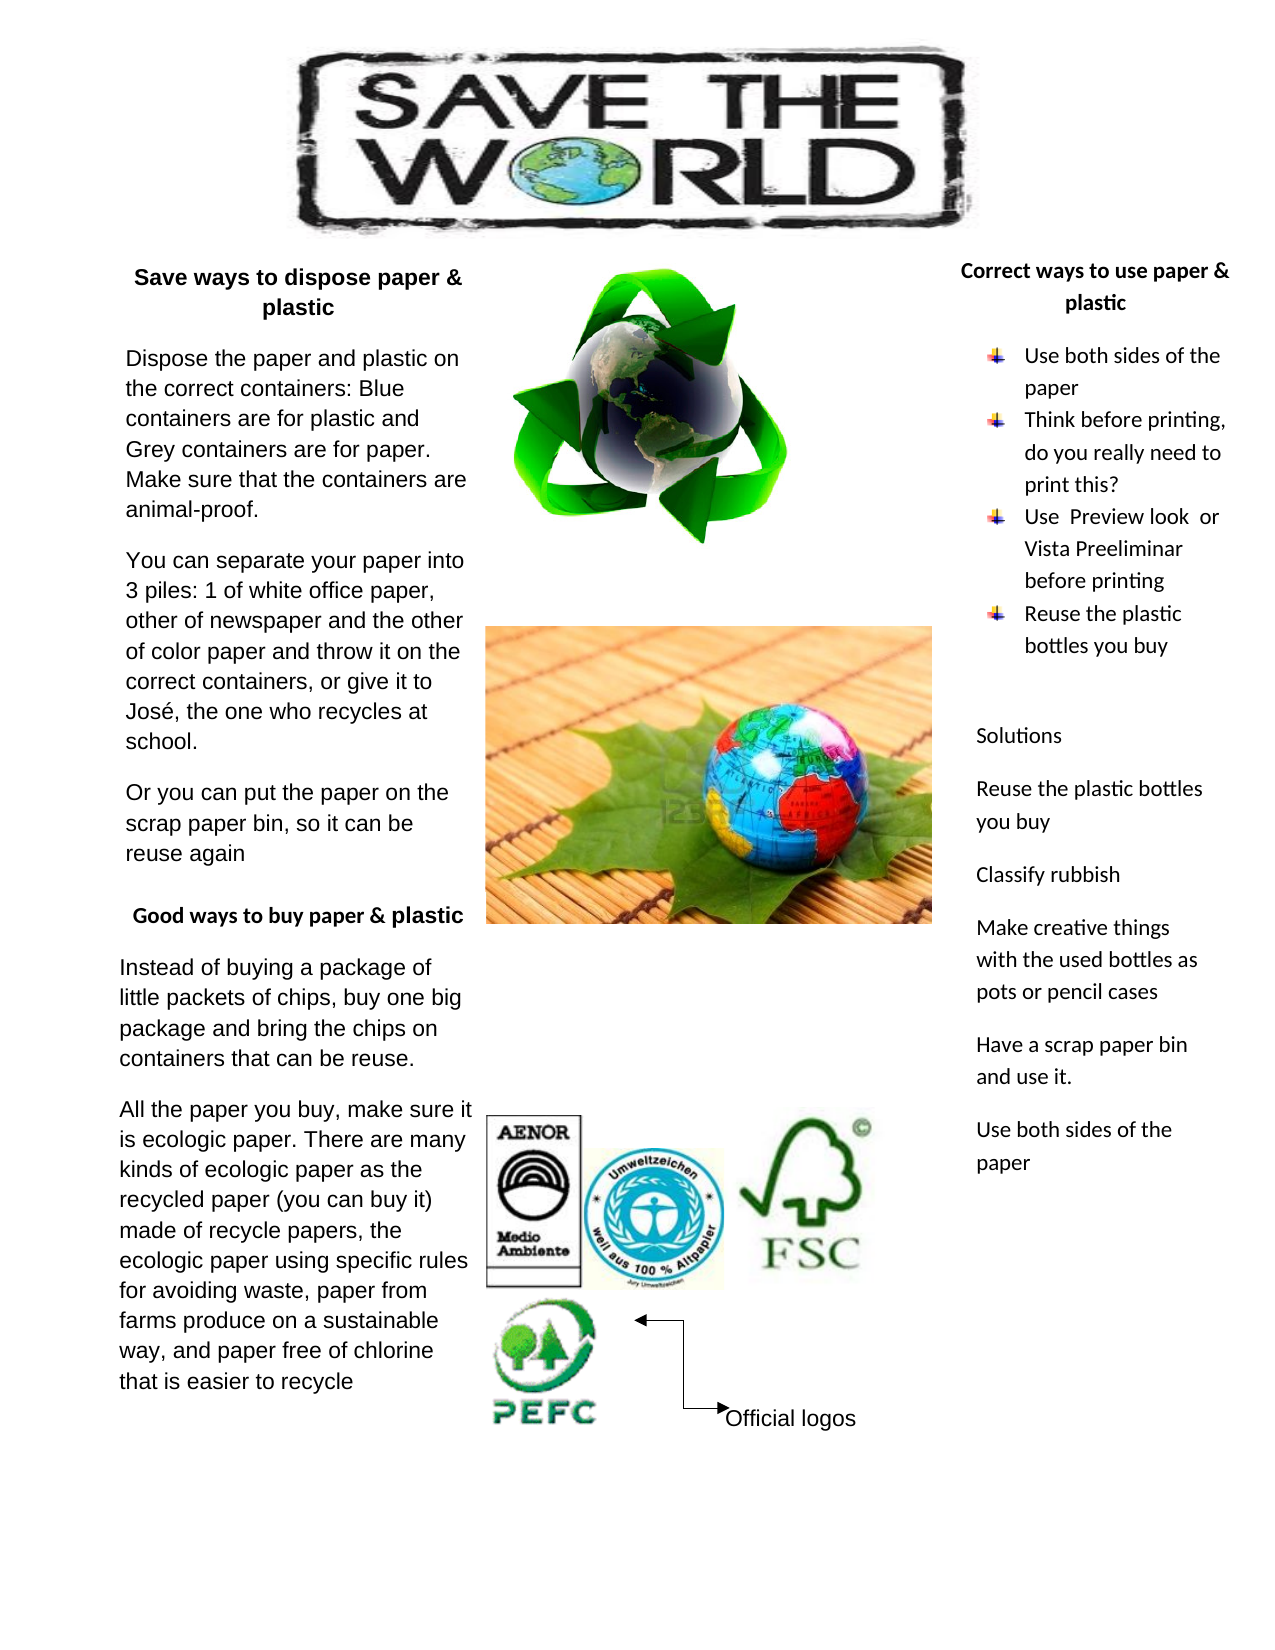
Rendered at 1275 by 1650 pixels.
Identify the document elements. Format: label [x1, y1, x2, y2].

picture [485, 626, 932, 924]
picture [487, 1293, 598, 1427]
picture [987, 507, 1005, 525]
picture [268, 37, 1007, 250]
picture [487, 1107, 889, 1290]
picture [987, 604, 1005, 621]
picture [987, 411, 1005, 428]
picture [987, 346, 1005, 364]
picture [485, 263, 818, 549]
